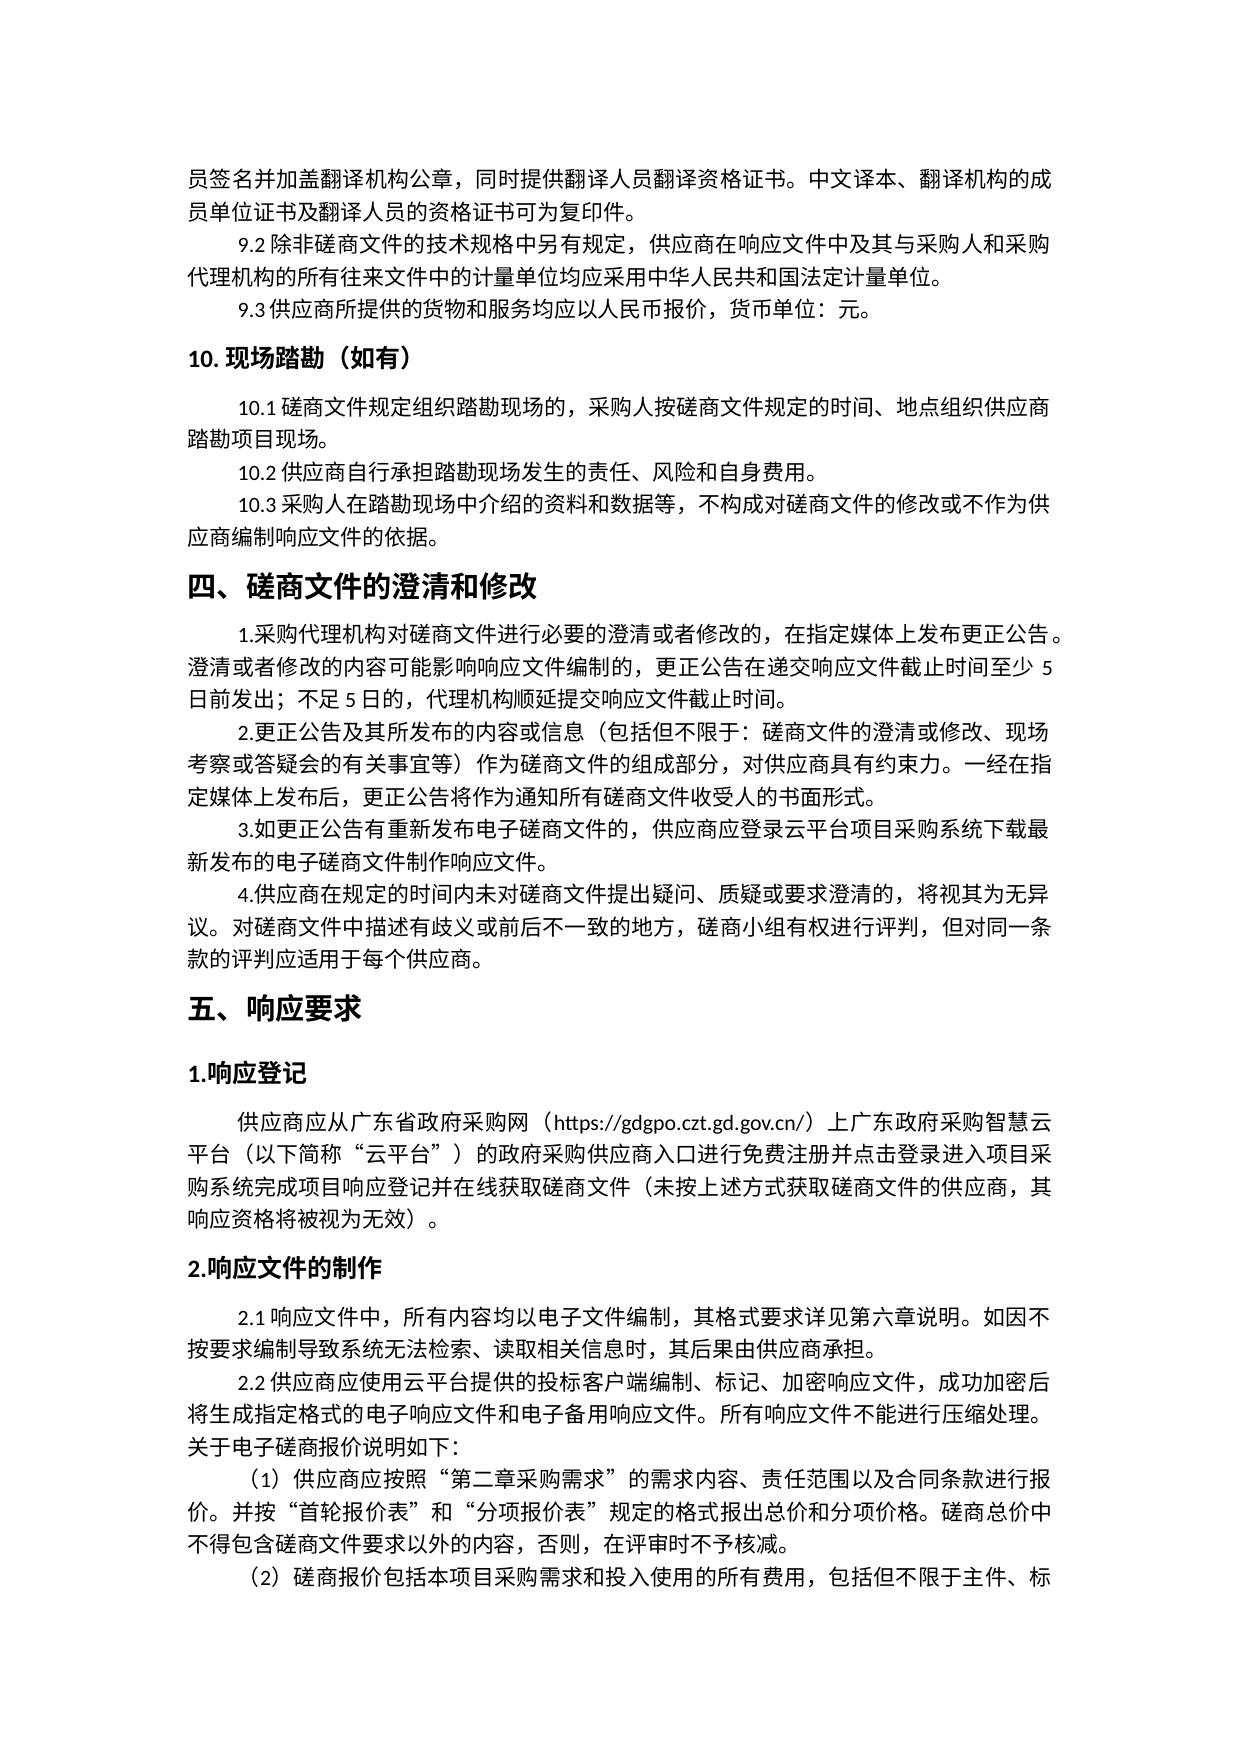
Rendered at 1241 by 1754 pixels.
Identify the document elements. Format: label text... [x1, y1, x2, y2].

text 1.响应登记 [187, 1039, 1053, 1104]
text 1.采购代理机构对磋商文件进行必要的澄清或者修改的，在指定媒体上发布更正公告。澄清或者修改的内容可能影响响应文件编制的，更正公告在递交响应文件截止时间至少5日前发出；不足5日的，代理机构顺延提交响应文件截止时间。 [187, 617, 1053, 714]
text 2.2供应商应使用云平台提供的投标客户端编制、标记、加密响应文件，成功加密后将生成指定格式的电子响应文件和电子备用响应文件。所有响应文件不能进行压缩处理。关于电子磋商报价说明如下： [187, 1364, 1053, 1462]
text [187, 1559, 1053, 1592]
text 2.1响应文件中，所有内容均以电子文件编制，其格式要求详见第六章说明。如因不按要求编制导致系统无法检索、读取相关信息时，其后果由供应商承担。 [187, 1299, 1053, 1364]
text 10.2供应商自行承担踏勘现场发生的责任、风险和自身费用。 [187, 454, 1053, 487]
text 2.响应文件的制作 [187, 1234, 1053, 1299]
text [187, 162, 1053, 227]
text 9.2除非磋商文件的技术规格中另有规定，供应商在响应文件中及其与采购人和采购代理机构的所有往来文件中的计量单位均应采用中华人民共和国法定计量单位。 [187, 227, 1053, 292]
text 4.供应商在规定的时间内未对磋商文件提出疑问、质疑或要求澄清的，将视其为无异议。对磋商文件中描述有歧义或前后不一致的地方，磋商小组有权进行评判，但对同一条款的评判应适用于每个供应商。 [187, 877, 1053, 974]
text 10.1磋商文件规定组织踏勘现场的，采购人按磋商文件规定的时间、地点组织供应商踏勘项目现场。 [187, 389, 1053, 454]
text 9.3供应商所提供的货物和服务均应以人民币报价，货币单位：元。 [187, 292, 1053, 324]
text 10. 现场踏勘（如有） [187, 324, 1053, 389]
text 四、磋商文件的澄清和修改 [187, 552, 1053, 617]
text 五、响应要求 [187, 974, 1053, 1039]
text 2.更正公告及其所发布的内容或信息（包括但不限于：磋商文件的澄清或修改、现场考察或答疑会的有关事宜等）作为磋商文件的组成部分，对供应商具有约束力。一经在指定媒体上发布后，更正公告将作为通知所有磋商文件收受人的书面形式。 [187, 714, 1053, 812]
text 3.如更正公告有重新发布电子磋商文件的，供应商应登录云平台项目采购系统下载最新发布的电子磋商文件制作响应文件。 [187, 812, 1053, 877]
text 10.3采购人在踏勘现场中介绍的资料和数据等，不构成对磋商文件的修改或不作为供应商编制响应文件的依据。 [187, 487, 1053, 552]
text （1）供应商应按照“第二章采购需求”的需求内容、责任范围以及合同条款进行报价。并按“首轮报价表”和“分项报价表”规定的格式报出总价和分项价格。磋商总价中不得包含磋商文件要求以外的内容，否则，在评审时不予核减。 [187, 1462, 1053, 1559]
text 供应商应从广东省政府采购网（https://gdgpo.czt.gd.gov.cn/）上广东政府采购智慧云平台（以下简称“云平台”）的政府采购供应商入口进行免费注册并点击登录进入项目采购系统完成项目响应登记并在线获取磋商文件（未按上述方式获取磋商文件的供应商，其响应资格将被视为无效）。 [187, 1104, 1053, 1234]
